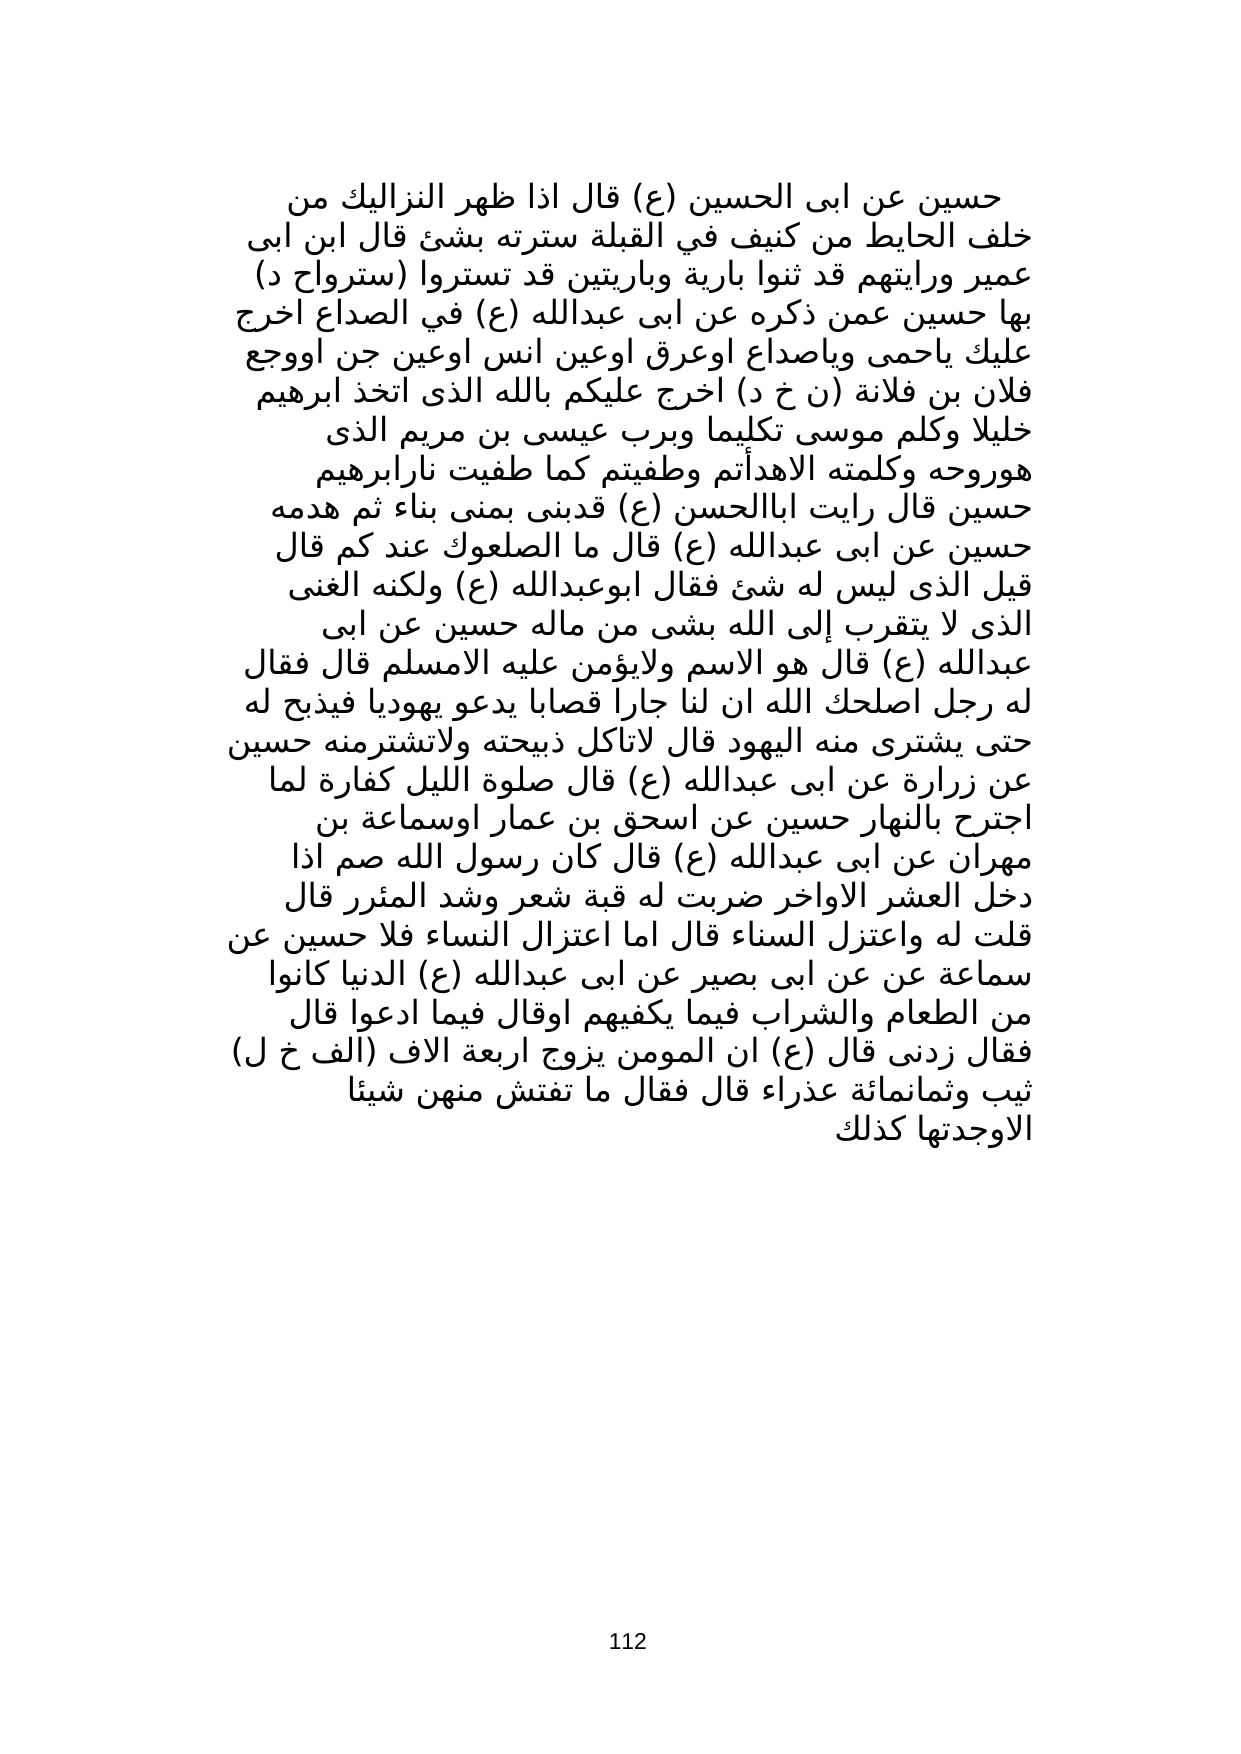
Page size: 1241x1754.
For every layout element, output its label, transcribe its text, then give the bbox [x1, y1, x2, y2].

text حسين عن ابى الحسين (ع) قال اذا ظهر النزاليك من خلف الحايط من كنيف في القبلة سترته بشئ قال ابن ابى عمير ورايتهم قد ثنوا بارية وباريتين قد تستروا (سترواح د) بها حسين عمن ذكره عن ابى عبدالله (ع) في الصداع اخرج عليك ياحمى وياصداع اوعرق اوعين انس اوعين جن اووجع فلان بن فلانة (ن خ د) اخرج عليكم بالله الذى اتخذ ابرهيم خليلا وكلم موسى تكليما وبرب عيسى بن مريم الذى هوروحه وكلمته الاهدأتم وطفيتم كما طفيت نارابرهيم حسين قال رايت اباالحسن (ع) قدبنى بمنى بناء ثم هدمه حسين عن ابى عبدالله (ع) قال ما الصلعوك عند كم قال قيل الذى ليس له شئ فقال ابوعبدالله (ع) ولكنه الغنى الذى لا يتقرب إلى الله بشى من ماله حسين عن ابى عبدالله (ع) قال هو الاسم ولايؤمن عليه الامسلم قال فقال له رجل اصلحك الله ان لنا جارا قصابا يدعو يهوديا فيذبح له حتى يشترى منه اليهود قال لاتاكل ذبيحته ولاتشترمنه حسين عن زرارة عن ابى عبدالله (ع) قال صلوة الليل كفارة لما اجترح بالنهار حسين عن اسحق بن عمار اوسماعة بن مهران عن ابى عبدالله (ع) قال كان رسول الله صم اذا دخل العشر الاواخر ضربت له قبة شعر وشد المئرر قال قلت له واعتزل السناء قال اما اعتزال النساء فلا حسين عن سماعة عن عن ابى بصير عن ابى عبدالله (ع) الدنيا كانوا من الطعام والشراب فيما يكفيهم اوقال فيما ادعوا قال فقال زدنى قال (ع) ان المومن يزوج اربعة الاف (الف خ ل) ثيب وثمانمائة عذراء قال فقال ما تفتش منهن شيئا الاوجدتها كذلك [222, 177, 1033, 1148]
